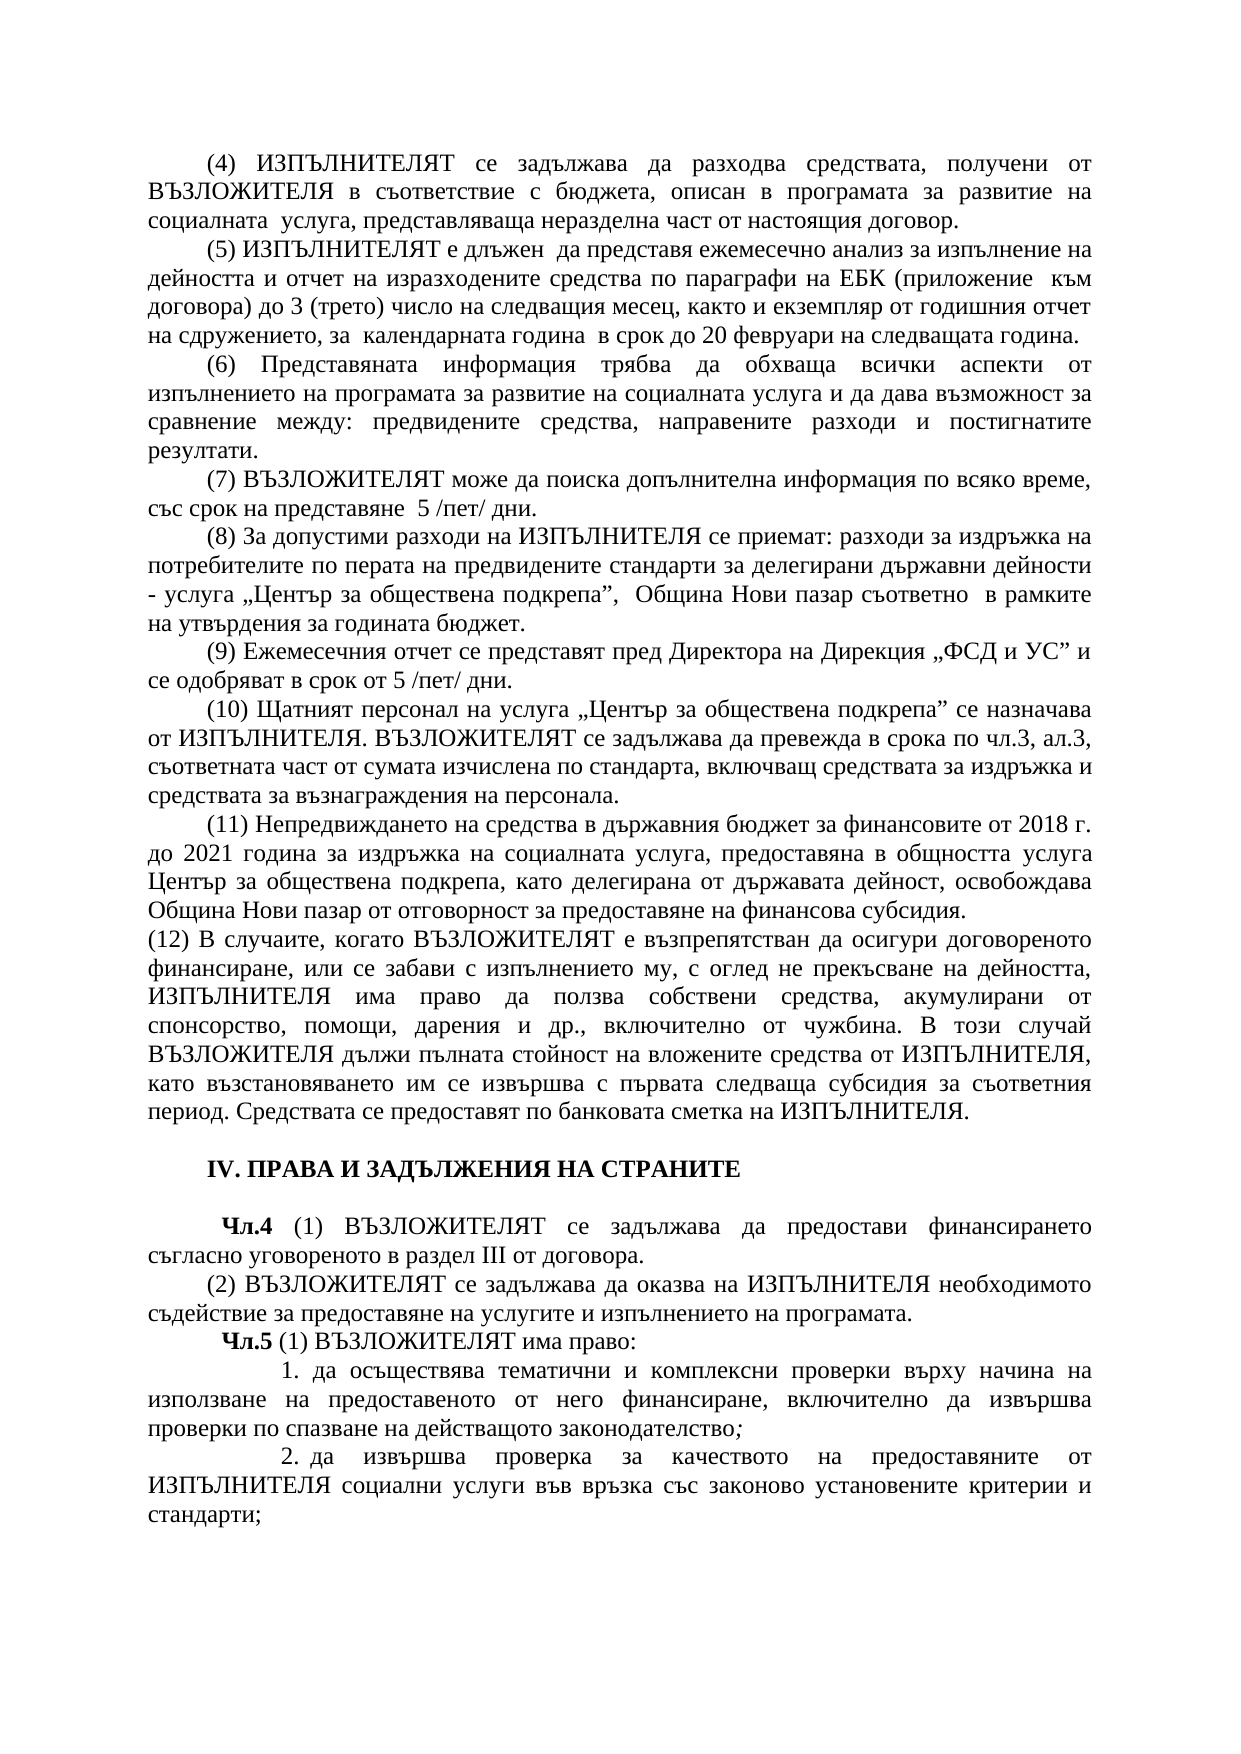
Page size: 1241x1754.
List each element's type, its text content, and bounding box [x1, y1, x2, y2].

text 1. да осъществява тематични и комплексни проверки върху начина на използване на предоставеното от него финансиране, включително да извършва проверки по спазване на действащото законодателство; [148, 1355, 1093, 1441]
text (8) За допустими разходи на ИЗПЪЛНИТЕЛЯ се приемат: разходи за издръжка на потребителите по перата на предвидените стандарти за делегирани държавни дейности - услуга „Център за обществена подкрепа”, Община Нови пазар съответно в рамките на утвърдения за годината бюджет. [148, 521, 1093, 636]
text (9) Ежемесечния отчет се представят пред Директора на Дирекция „ФСД и УС” и се одобряват в срок от 5 /пет/ дни. [148, 636, 1093, 694]
text (10) Щатният персонал на услуга „Център за обществена подкрепа” се назначава от ИЗПЪЛНИТЕЛЯ. ВЪЗЛОЖИТЕЛЯТ се задължава да превежда в срока по чл.3, ал.3, съответната част от сумата изчислена по стандарта, включващ средствата за издръжка и средствата за възнаграждения на персонала. [148, 694, 1093, 809]
text (6) Представяната информация трябва да обхваща всички аспекти от изпълнението на програмата за развитие на социалната услуга и да дава възможност за сравнение между: предвидените средства, направените разходи и постигнатите резултати. [148, 349, 1093, 464]
text (5) ИЗПЪЛНИТЕЛЯТ е длъжен да представя ежемесечно анализ за изпълнение на дейността и отчет на изразходените средства по параграфи на ЕБК (приложение към договора) до 3 (трето) число на следващия месец, както и екземпляр от годишния отчет на сдружението, за календарната година в срок до 20 февруари на следващата година. [148, 234, 1093, 349]
text (12) В случаите, когато ВЪЗЛОЖИТЕЛЯТ е възпрепятстван да осигури договореното финансиране, или се забави с изпълнението му, с оглед не прекъсване на дейността, ИЗПЪЛНИТЕЛЯ има право да ползва собствени средства, акумулирани от спонсорство, помощи, дарения и др., включително от чужбина. В този случай ВЪЗЛОЖИТЕЛЯ дължи пълната стойност на вложените средства от ИЗПЪЛНИТЕЛЯ, като възстановяването им се извършва с първата следваща субсидия за съответния период. Средствата се предоставят по банковата сметка на ИЗПЪЛНИТЕЛЯ. [148, 924, 1093, 1125]
text (2) ВЪЗЛОЖИТЕЛЯТ се задължава да оказва на ИЗПЪЛНИТЕЛЯ необходимото съдействие за предоставяне на услугите и изпълнението на програмата. [148, 1269, 1093, 1326]
list да извършва проверка за качеството на предоставяните от ИЗПЪЛНИТЕЛЯ социални услуги във връзка със законово установените критерии и стандарти; [148, 1441, 1093, 1528]
text Чл.5 (1) ВЪЗЛОЖИТЕЛЯТ има право: [148, 1326, 1093, 1355]
text (7) ВЪЗЛОЖИТЕЛЯТ може да поиска допълнителна информация по всяко време, със срок на представяне 5 /пет/ дни. [148, 464, 1093, 521]
text ІV. ПРАВА И ЗАДЪЛЖЕНИЯ НА СТРАНИТЕ [148, 1154, 1093, 1183]
text (11) Непредвиждането на средства в държавния бюджет за финансовите от 2018 г. до 2021 година за издръжка на социалната услуга, предоставяна в общността услуга Център за обществена подкрепа, като делегирана от държавата дейност, освобождава Община Нови пазар от отговорност за предоставяне на финансова субсидия. [148, 809, 1093, 924]
text (4) ИЗПЪЛНИТЕЛЯТ се задължава да разходва средствата, получени от ВЪЗЛОЖИТЕЛЯ в съответствие с бюджета, описан в програмата за развитие на социалната услуга, представляваща неразделна част от настоящия договор. [148, 148, 1093, 234]
text Чл.4 (1) ВЪЗЛОЖИТЕЛЯТ се задължава да предостави финансирането съгласно уговореното в раздел III от договора. [148, 1211, 1093, 1269]
